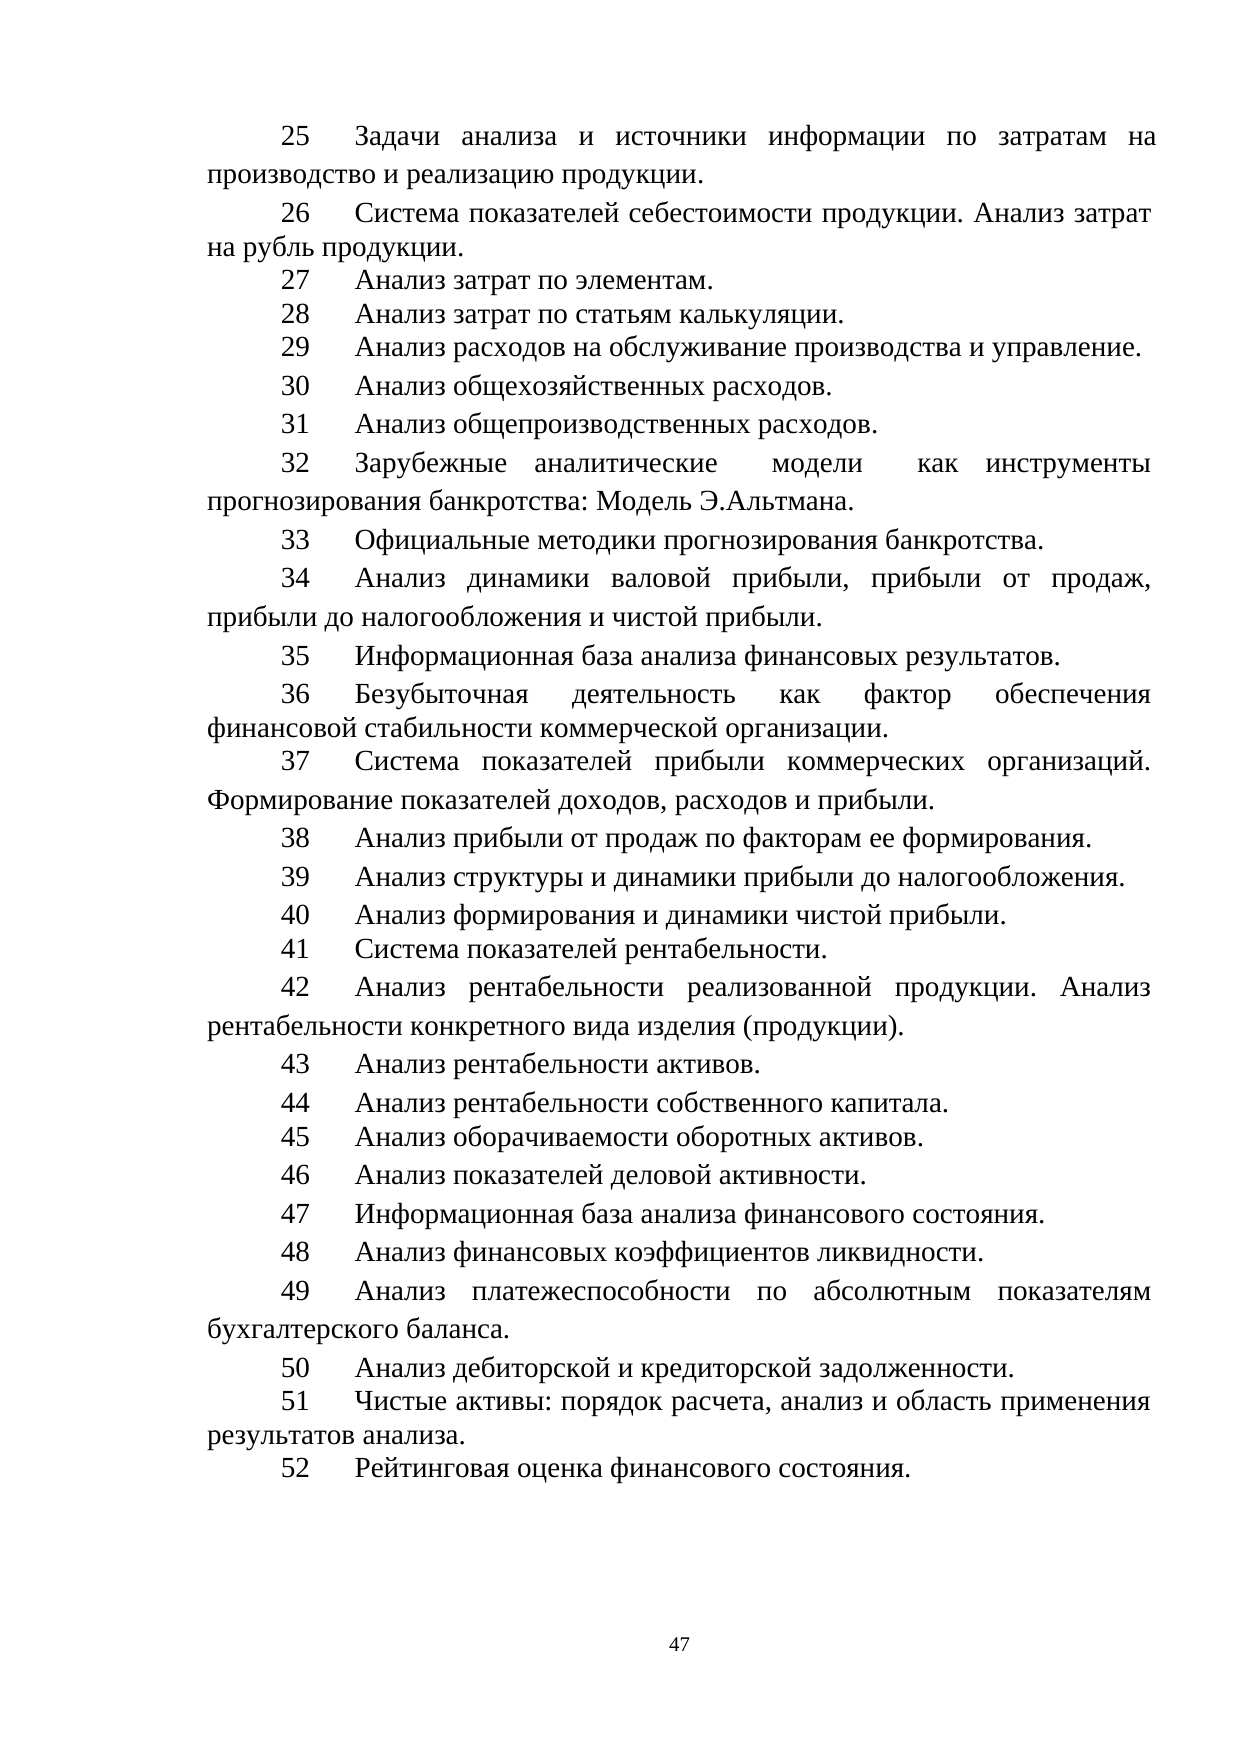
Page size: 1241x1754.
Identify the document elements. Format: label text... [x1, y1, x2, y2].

list Анализ динамики валовой прибыли, прибыли от продаж, прибыли до налогообложения и чистой прибыли. [207, 561, 1152, 633]
list Анализ рентабельности реализованной продукции. Анализ рентабельности конкретного вида изделия (продукции). [207, 969, 1152, 1042]
list Безубыточная деятельность как фактор обеспечения финансовой стабильности коммерческой организации. [207, 676, 1152, 743]
list Система показателей себестоимости продукции. Анализ затрат на рубль продукции. [207, 195, 1152, 262]
list Анализ затрат по статьям калькуляции. [207, 296, 1152, 329]
list Зарубежные аналитические модели как инструменты прогнозирования банкротства: Модель Э.Альтмана. [207, 445, 1152, 517]
list Анализ затрат по элементам. [207, 262, 1152, 296]
list Анализ финансовых коэффициентов ликвидности. [207, 1234, 1152, 1268]
list Анализ показателей деловой активности. [207, 1157, 1152, 1191]
list Анализ расходов на обслуживание производства и управление. [207, 329, 1152, 363]
list Официальные методики прогнозирования банкротства. [207, 522, 1152, 556]
list Система показателей рентабельности. [207, 931, 1152, 964]
list Чистые активы: порядок расчета, анализ и область применения результатов анализа. [207, 1383, 1152, 1451]
list Анализ оборачиваемости оборотных активов. [207, 1119, 1158, 1152]
list Анализ формирования и динамики чистой прибыли. [207, 897, 1152, 931]
list Система показателей прибыли коммерческих организаций. Формирование показателей доходов, расходов и прибыли. [207, 743, 1152, 815]
list Информационная база анализа финансового состояния. [207, 1196, 1152, 1229]
list Анализ рентабельности собственного капитала. [207, 1085, 1152, 1119]
list Задачи анализа и источники информации по затратам на производство и реализацию продукции. [207, 118, 1158, 190]
list Анализ платежеспособности по абсолютным показателям бухгалтерского баланса. [207, 1273, 1152, 1345]
list Анализ рентабельности активов. [207, 1047, 1152, 1080]
list Анализ структуры и динамики прибыли до налогообложения. [207, 859, 1152, 892]
list Анализ дебиторской и кредиторской задолженности. [207, 1350, 1152, 1383]
list Анализ общепроизводственных расходов. [207, 406, 1152, 440]
list Анализ прибыли от продаж по факторам ее формирования. [207, 820, 1152, 854]
list Информационная база анализа финансовых результатов. [207, 638, 1152, 671]
list Рейтинговая оценка финансового состояния. [207, 1451, 1152, 1484]
list Анализ общехозяйственных расходов. [207, 368, 1152, 401]
